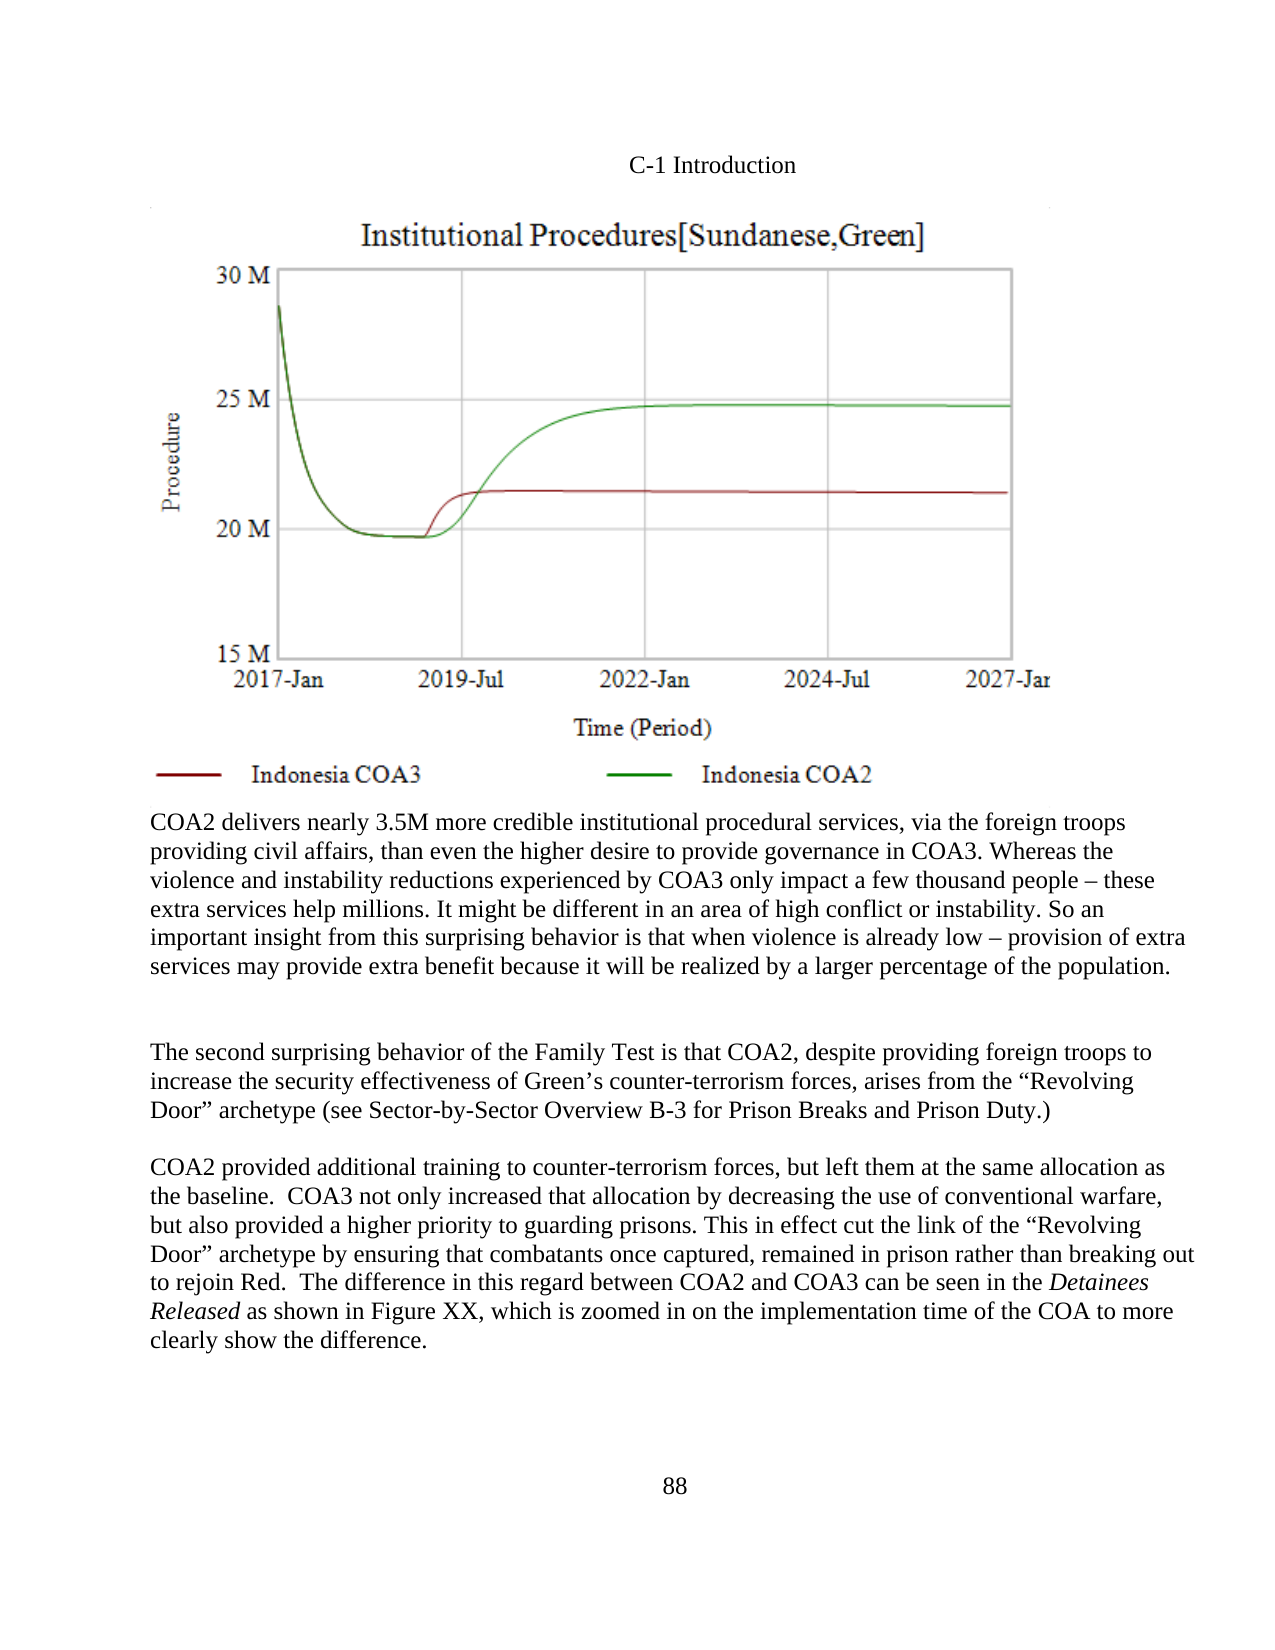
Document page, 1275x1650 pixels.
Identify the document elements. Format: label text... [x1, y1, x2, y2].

text COA2 provided additional training to counter-terrorism forces, but left them at the same allocation as the baseline. COA3 not only increased that allocation by decreasing the use of conventional warfare, but also provided a higher priority to guarding prisons. This in effect cut the link of the “Revolving Door” archetype by ensuring that combatants once captured, remained in prison rather than breaking out to rejoin Red. The difference in this regard between COA2 and COA3 can be seen in the Detainees Released as shown in Figure XX, which is zoomed in on the implementation time of the COA to more clearly show the difference. [150, 1152, 1200, 1354]
text COA2 delivers nearly 3.5M more credible institutional procedural services, via the foreign troops providing civil affairs, than even the higher desire to provide governance in COA3. Whereas the violence and instability reductions experienced by COA3 only impact a few thousand people – these extra services help millions. It might be different in an area of high conflict or instability. So an important insight from this surprising behavior is that when violence is already low – provision of extra services may provide extra benefit because it will be realized by a larger percentage of the population. [150, 807, 1200, 980]
text The second surprising behavior of the Family Test is that COA2, despite providing foreign troops to increase the security effectiveness of Green’s counter-terrorism forces, arises from the “Revolving Door” archetype (see Sector-by-Sector Overview B-3 for Prison Breaks and Prison Duty.) [150, 1037, 1200, 1124]
picture [150, 207, 1050, 808]
